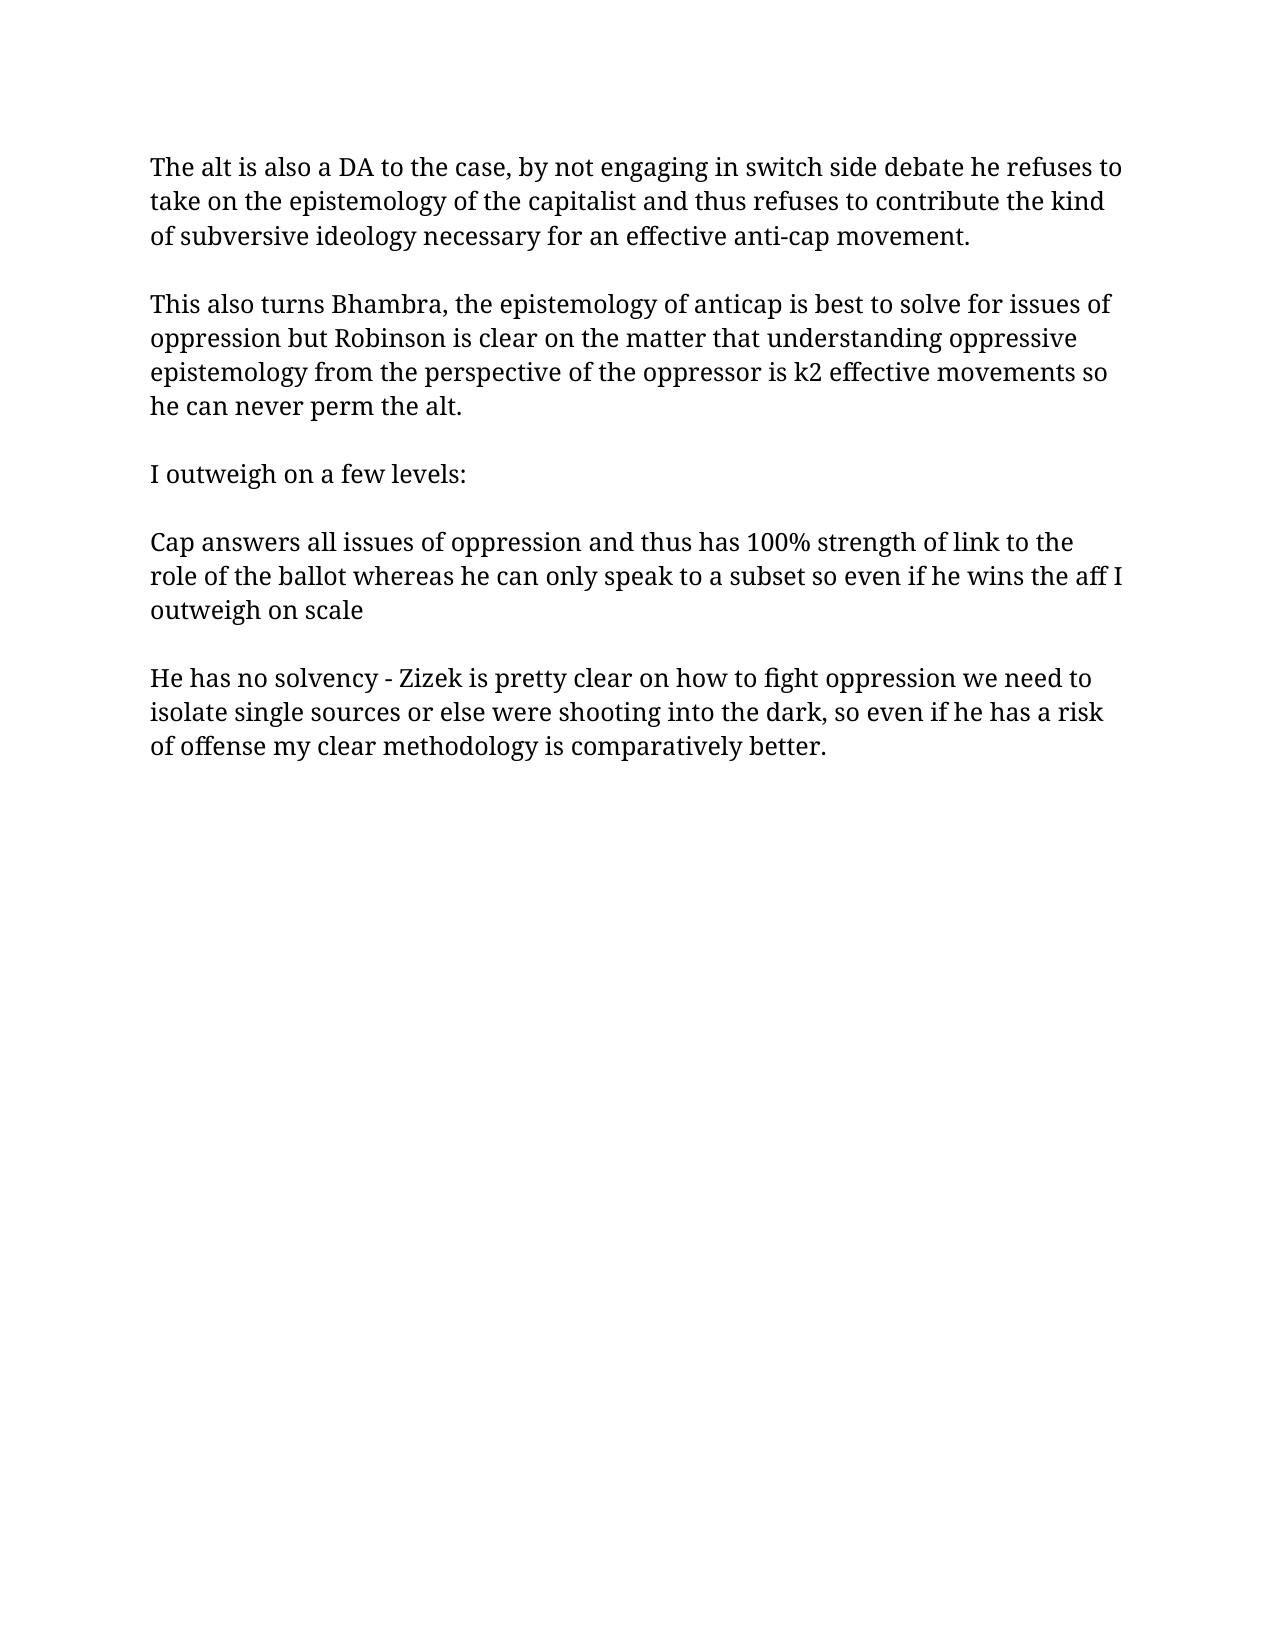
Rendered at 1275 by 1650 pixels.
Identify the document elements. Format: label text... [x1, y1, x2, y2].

text This also turns Bhambra, the epistemology of anticap is best to solve for issues of oppression but Robinson is clear on the matter that understanding oppressive epistemology from the perspective of the oppressor is k2 effective movements so he can never perm the alt. [150, 286, 1125, 422]
text He has no solvency - Zizek is pretty clear on how to fight oppression we need to isolate single sources or else were shooting into the dark, so even if he has a risk of offense my clear methodology is comparatively better. [150, 661, 1125, 789]
text The alt is also a DA to the case, by not engaging in switch side debate he refuses to take on the epistemology of the capitalist and thus refuses to contribute the kind of subversive ideology necessary for an effective anti-cap movement. [150, 150, 1125, 252]
text Cap answers all issues of oppression and thus has 100% strength of link to the role of the ballot whereas he can only speak to a subset so even if he wins the aff I outweigh on scale [150, 525, 1125, 627]
text I outweigh on a few levels: [150, 457, 1125, 491]
